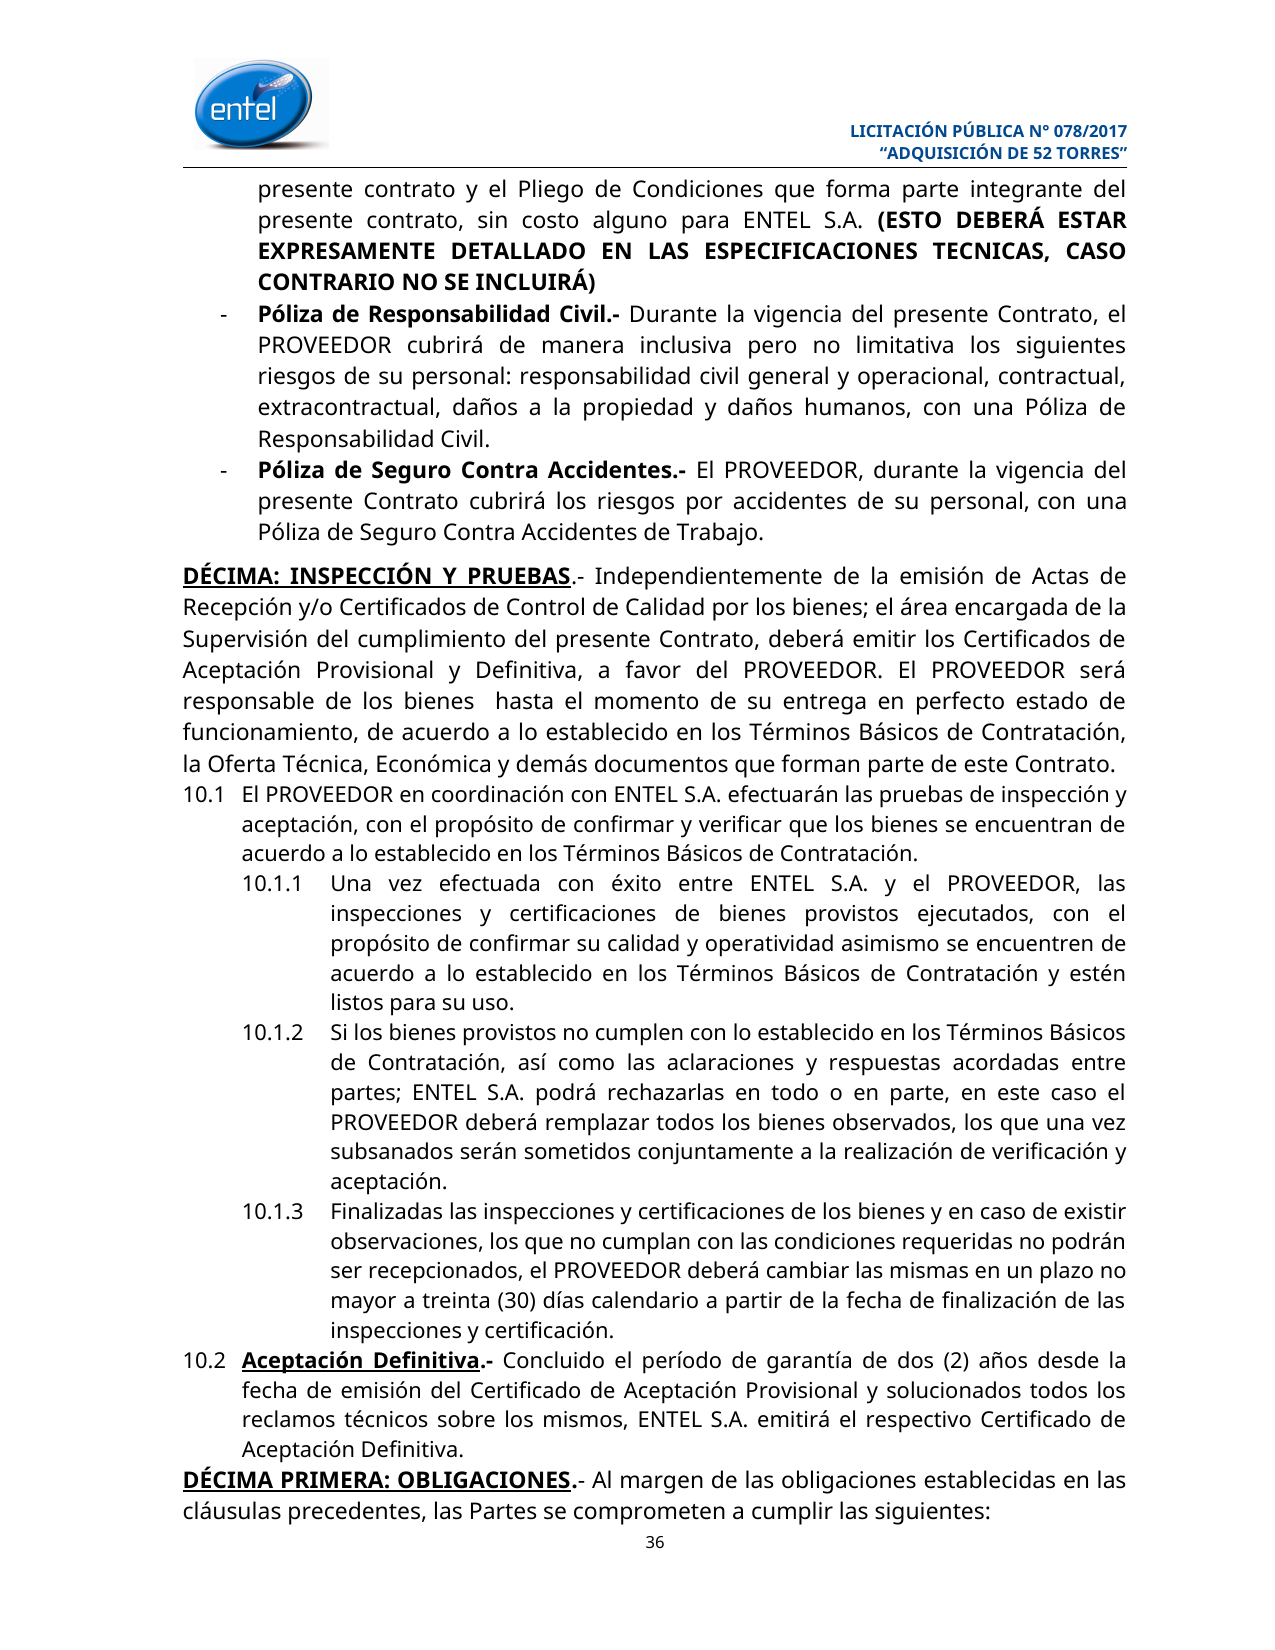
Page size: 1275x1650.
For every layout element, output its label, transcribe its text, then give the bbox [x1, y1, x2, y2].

text 10.1.3 Finalizadas las inspecciones y certificaciones de los bienes y en caso de existir observaciones, los que no cumplan con las condiciones requeridas no podrán ser recepcionados, el PROVEEDOR deberá cambiar las mismas en un plazo no mayor a treinta (30) días calendario a partir de la fecha de finalización de las inspecciones y certificación. [242, 1196, 1127, 1345]
text 10.1 El PROVEEDOR en coordinación con ENTEL S.A. efectuarán las pruebas de inspección y aceptación, con el propósito de confirmar y verificar que los bienes se encuentran de acuerdo a lo establecido en los Términos Básicos de Contratación. [182, 779, 1127, 868]
text 10.1.2 Si los bienes provistos no cumplen con lo establecido en los Términos Básicos de Contratación, así como las aclaraciones y respuestas acordadas entre partes; ENTEL S.A. podrá rechazarlas en todo o en parte, en este caso el PROVEEDOR deberá remplazar todos los bienes observados, los que una vez subsanados serán sometidos conjuntamente a la realización de verificación y aceptación. [242, 1017, 1127, 1196]
text DÉCIMA PRIMERA: OBLIGACIONES.- Al margen de las obligaciones establecidas en las cláusulas precedentes, las Partes se comprometen a cumplir las siguientes: [182, 1464, 1127, 1526]
picture [194, 58, 330, 150]
list Póliza de Responsabilidad Civil.- Durante la vigencia del presente Contrato, el PROVEEDOR cubrirá de manera inclusiva pero no limitativa los siguientes riesgos de su personal: responsabilidad civil general y operacional, contractual, extracontractual, daños a la propiedad y daños humanos, con una Póliza de Responsabilidad Civil. [220, 297, 1127, 454]
text 10.1.1 Una vez efectuada con éxito entre ENTEL S.A. y el PROVEEDOR, las inspecciones y certificaciones de bienes provistos ejecutados, con el propósito de confirmar su calidad y operatividad asimismo se encuentren de acuerdo a lo establecido en los Términos Básicos de Contratación y estén listos para su uso. [242, 868, 1127, 1017]
list Póliza de Seguro Contra Accidentes.- El PROVEEDOR, durante la vigencia del presente Contrato cubrirá los riesgos por accidentes de su personal, con una Póliza de Seguro Contra Accidentes de Trabajo. [220, 454, 1127, 547]
text DÉCIMA: INSPECCIÓN Y PRUEBAS.- Independientemente de la emisión de Actas de Recepción y/o Certificados de Control de Calidad por los bienes; el área encargada de la Supervisión del cumplimiento del presente Contrato, deberá emitir los Certificados de Aceptación Provisional y Definitiva, a favor del PROVEEDOR. El PROVEEDOR será responsable de los bienes hasta el momento de su entrega en perfecto estado de funcionamiento, de acuerdo a lo establecido en los Términos Básicos de Contratación, la Oferta Técnica, Económica y demás documentos que forman parte de este Contrato. [182, 560, 1127, 779]
text 10.2 Aceptación Definitiva.- Concluido el período de garantía de dos (2) años desde la fecha de emisión del Certificado de Aceptación Provisional y solucionados todos los reclamos técnicos sobre los mismos, ENTEL S.A. emitirá el respectivo Certificado de Aceptación Definitiva. [182, 1345, 1127, 1464]
